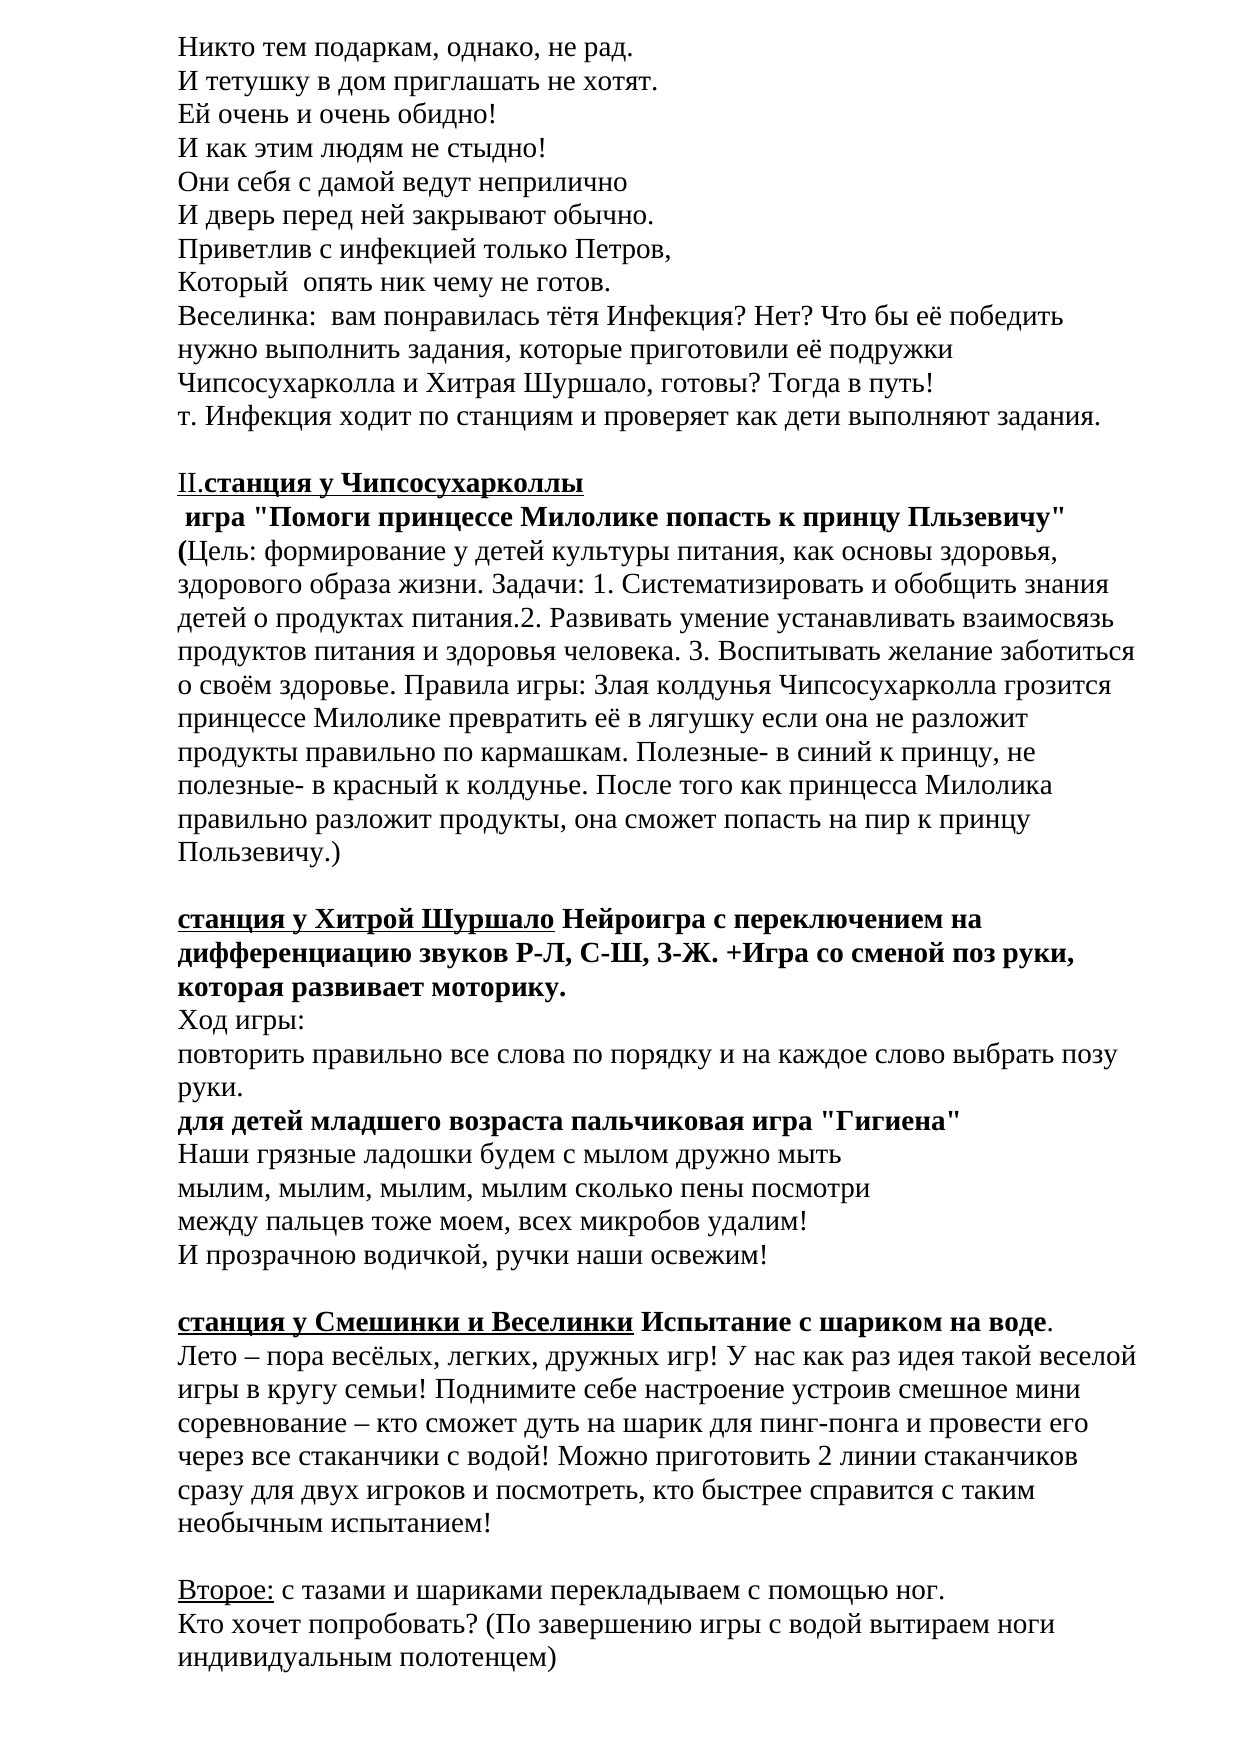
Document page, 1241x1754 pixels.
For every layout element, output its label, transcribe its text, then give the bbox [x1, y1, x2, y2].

text (Цель: формирование у детей культуры питания, как основы здоровья, здорового образа жизни. Задачи: 1. Систематизировать и обобщить знания детей о продуктах питания.2. Развивать умение устанавливать взаимосвязь продуктов питания и здоровья человека. 3. Воспитывать желание заботиться о своём здоровье. Правила игры: Злая колдунья Чипсосухарколла грозится принцессе Милолике превратить её в лягушку если она не разложит продукты правильно по кармашкам. Полезные- в синий к принцу, не полезные- в красный к колдунье. После того как принцесса Милолика правильно разложит продукты, она сможет попасть на пир к принцу Пользевичу.) [177, 533, 1152, 868]
text И дверь перед ней закрывают обычно. [177, 197, 1152, 231]
text Никто тем подаркам, однако, не рад. [177, 29, 1152, 63]
text т. Инфекция ходит по станциям и проверяет как дети выполняют задания. [177, 398, 1152, 432]
text Приветлив с инфекцией только Петров, [177, 231, 1152, 264]
text И прозрачною водичкой, ручки наши освежим! [177, 1237, 1152, 1271]
text для детей младшего возраста пальчиковая игра "Гигиена" Наши грязные ладошки будем с мылом дружно мыть [177, 1103, 1152, 1170]
text игра "Помоги принцессе Милолике попасть к принцу Пльзевичу" [177, 499, 1152, 533]
text Который опять ник чему не готов. [177, 264, 1152, 298]
text станция у Смешинки и Веселинки Испытание с шариком на воде. Лето – пора весёлых, легких, дружных игр! У нас как раз идея такой веселой игры в кругу семьи! Поднимите себе настроение устроив смешное мини соревнование – кто сможет дуть на шарик для пинг-понга и провести его через все стаканчики с водой! Можно приготовить 2 линии стаканчиков сразу для двух игроков и посмотреть, кто быстрее справится с таким необычным испытанием! [177, 1304, 1152, 1539]
text Второе: с тазами и шариками перекладываем с помощью ног. Кто хочет попробовать? (По завершению игры с водой вытираем ноги индивидуальным полотенцем) [177, 1572, 1152, 1673]
text И как этим людям не стыдно! [177, 130, 1152, 164]
text мылим, мылим, мылим, мылим сколько пены посмотри [177, 1170, 1152, 1203]
text Веселинка: вам понравилась тётя Инфекция? Нет? Что бы её победить нужно выполнить задания, которые приготовили её подружки Чипсосухарколла и Хитрая Шуршало, готовы? Тогда в путь! [177, 298, 1152, 398]
text между пальцев тоже моем, всех микробов удалим! [177, 1203, 1152, 1237]
text Ей очень и очень обидно! [177, 97, 1152, 130]
text И тетушку в дом приглашать не хотят. [177, 63, 1152, 97]
text II.станция у Чипсосухарколлы [177, 466, 1152, 499]
text станция у Хитрой Шуршало Нейроигра с переключением на дифференциацию звуков Р-Л, С-Ш, З-Ж. +Игра со сменой поз руки, которая развивает моторику. Ход игры: повторить правильно все слова по порядку и на каждое слово выбрать позу руки. [177, 902, 1152, 1103]
text Они себя с дамой ведут неприлично [177, 164, 1152, 197]
